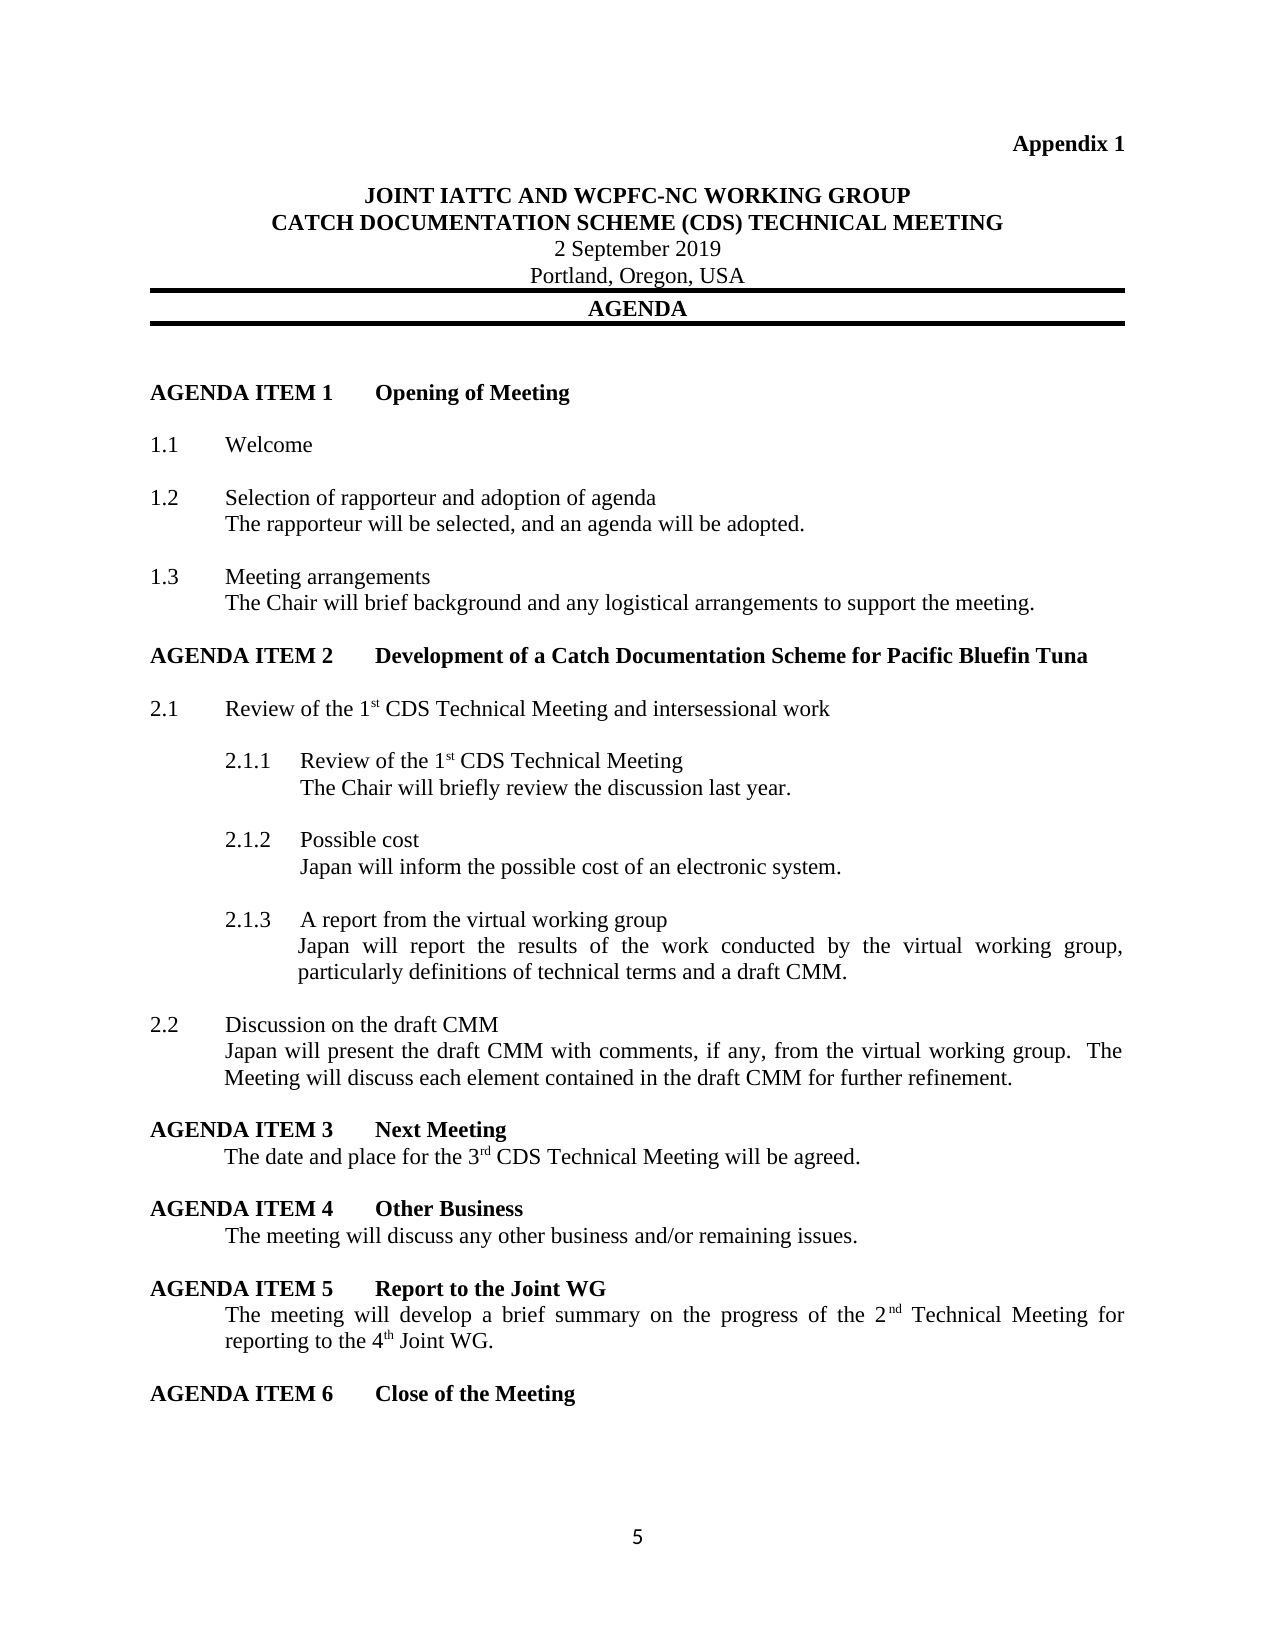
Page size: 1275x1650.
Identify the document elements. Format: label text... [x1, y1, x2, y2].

text The meeting will develop a brief summary on the progress of the 2nd Technical Meeting for reporting to the 4th Joint WG. [225, 1301, 1125, 1354]
text Appendix 1 [150, 130, 1125, 156]
text The date and place for the 3rd CDS Technical Meeting will be agreed. [224, 1143, 1125, 1169]
text 2.2 Discussion on the draft CMM [150, 1011, 1125, 1037]
list Other Business [150, 1196, 1125, 1222]
text The meeting will discuss any other business and/or remaining issues. [225, 1222, 1125, 1248]
text 2.1 Review of the 1st CDS Technical Meeting and intersessional work [150, 695, 1125, 721]
list Close of the Meeting [150, 1380, 1125, 1406]
text Portland, Oregon, USA [150, 262, 1125, 288]
text Japan will report the results of the work conducted by the virtual working group, particularly definitions of technical terms and a draft CMM. [298, 932, 1125, 985]
text JOINT IATTC AND WCPFC-NC WORKING GROUP [150, 183, 1125, 209]
text AGENDA [150, 293, 1125, 321]
text The Chair will briefly review the discussion last year. [225, 774, 1125, 800]
list Next Meeting [150, 1116, 1125, 1143]
list Opening of Meeting [150, 378, 1125, 405]
text Japan will present the draft CMM with comments, if any, from the virtual working group. The Meeting will discuss each element contained in the draft CMM for further refinement. [224, 1037, 1125, 1090]
text The rapporteur will be selected, and an agenda will be adopted. [225, 510, 1125, 537]
text 2.1.3 A report from the virtual working group [225, 906, 1125, 932]
list Development of a Catch Documentation Scheme for Pacific Bluefin Tuna [150, 642, 1125, 668]
list Meeting arrangements [150, 563, 1125, 589]
text Japan will inform the possible cost of an electronic system. [225, 853, 1125, 879]
text 2.1.1 Review of the 1st CDS Technical Meeting [150, 747, 1125, 774]
text The Chair will brief background and any logistical arrangements to support the meeting. [225, 589, 1125, 616]
list Welcome [150, 431, 1125, 458]
text 2.1.2 Possible cost [225, 827, 1125, 853]
list Report to the Joint WG [150, 1274, 1125, 1301]
text 2 September 2019 [150, 235, 1125, 262]
list Selection of rapporteur and adoption of agenda [150, 484, 1125, 510]
text CATCH DOCUMENTATION SCHEME (CDS) TECHNICAL MEETING [150, 209, 1125, 235]
